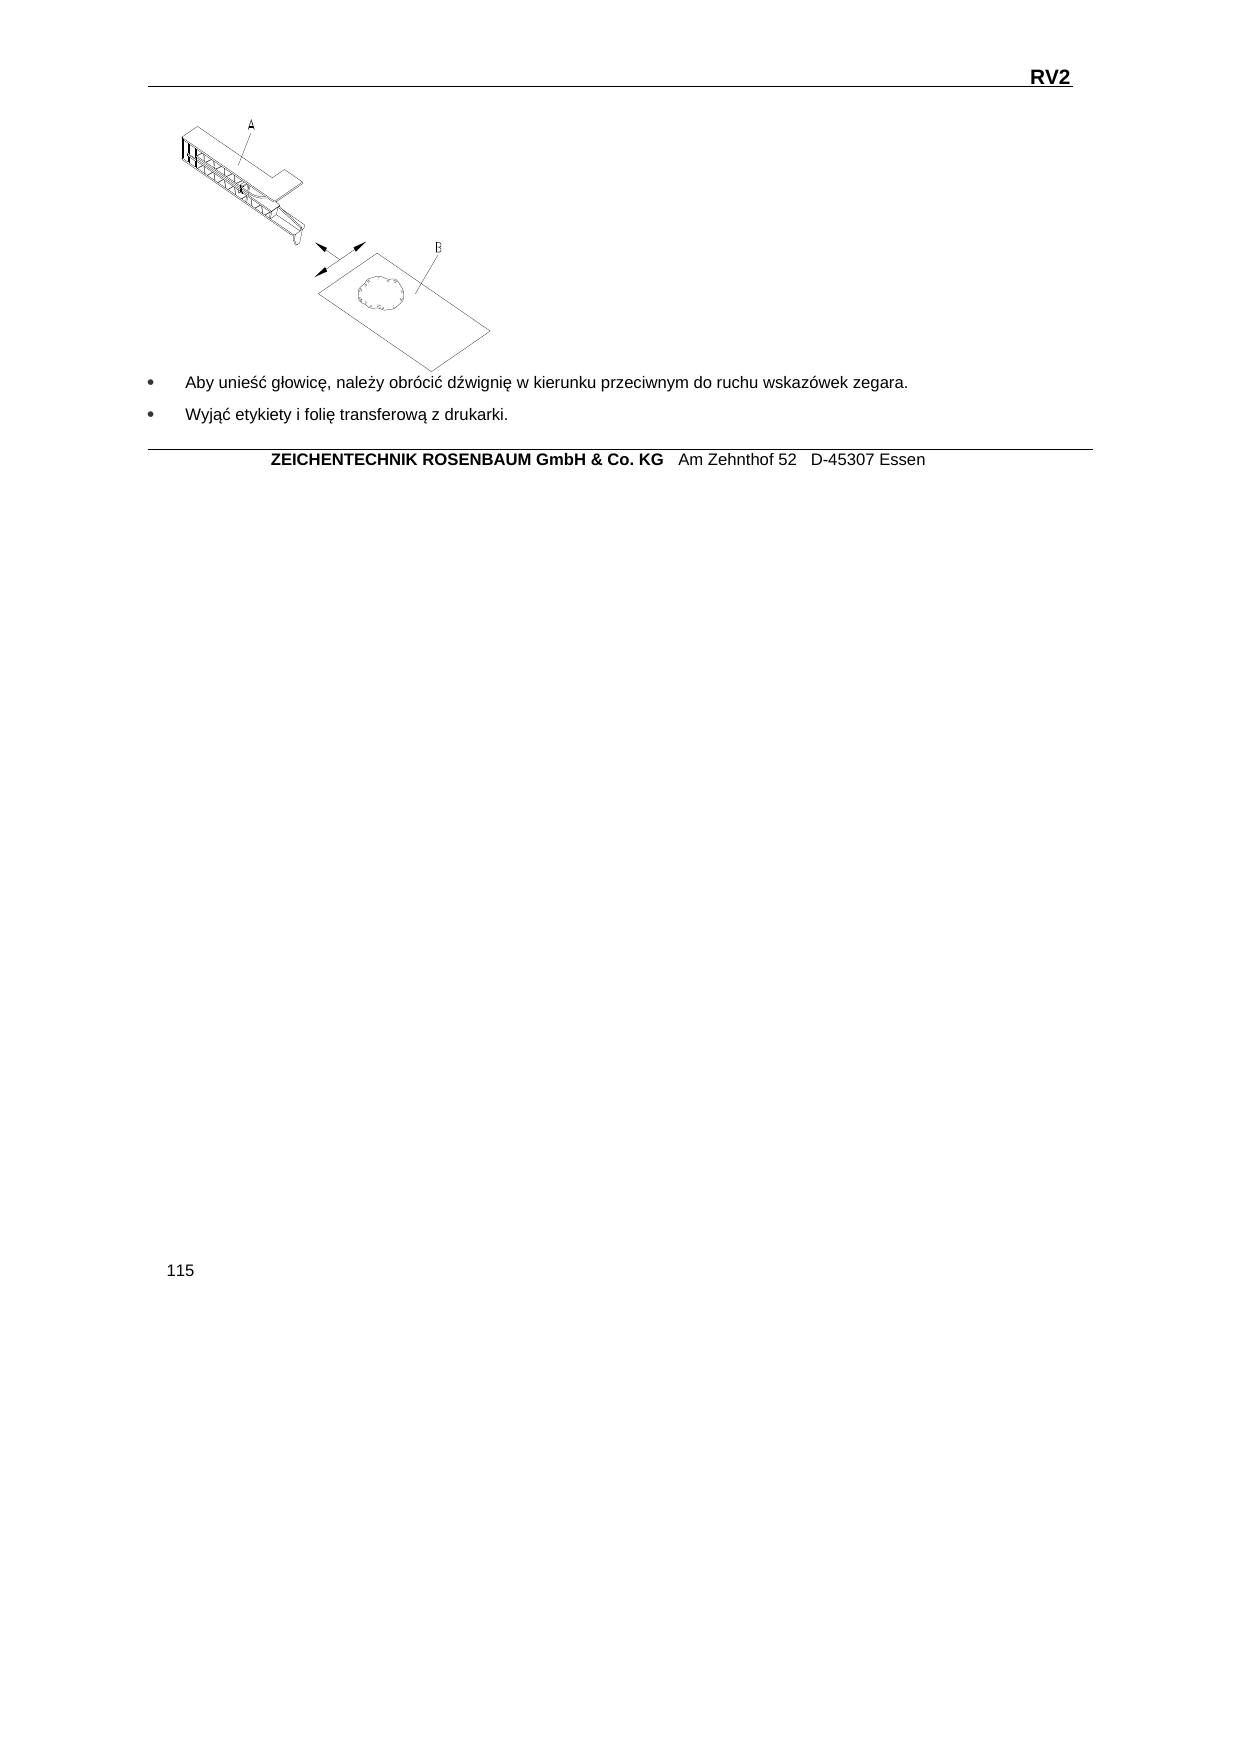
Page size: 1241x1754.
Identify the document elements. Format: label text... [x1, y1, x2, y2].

text Aby unieść głowicę, należy obrócić dźwignię w kierunku przeciwnym do ruchu wskazówek zegara. [148, 373, 1092, 392]
text Wyjąć etykiety i folię transferową z drukarki. [148, 404, 1092, 424]
